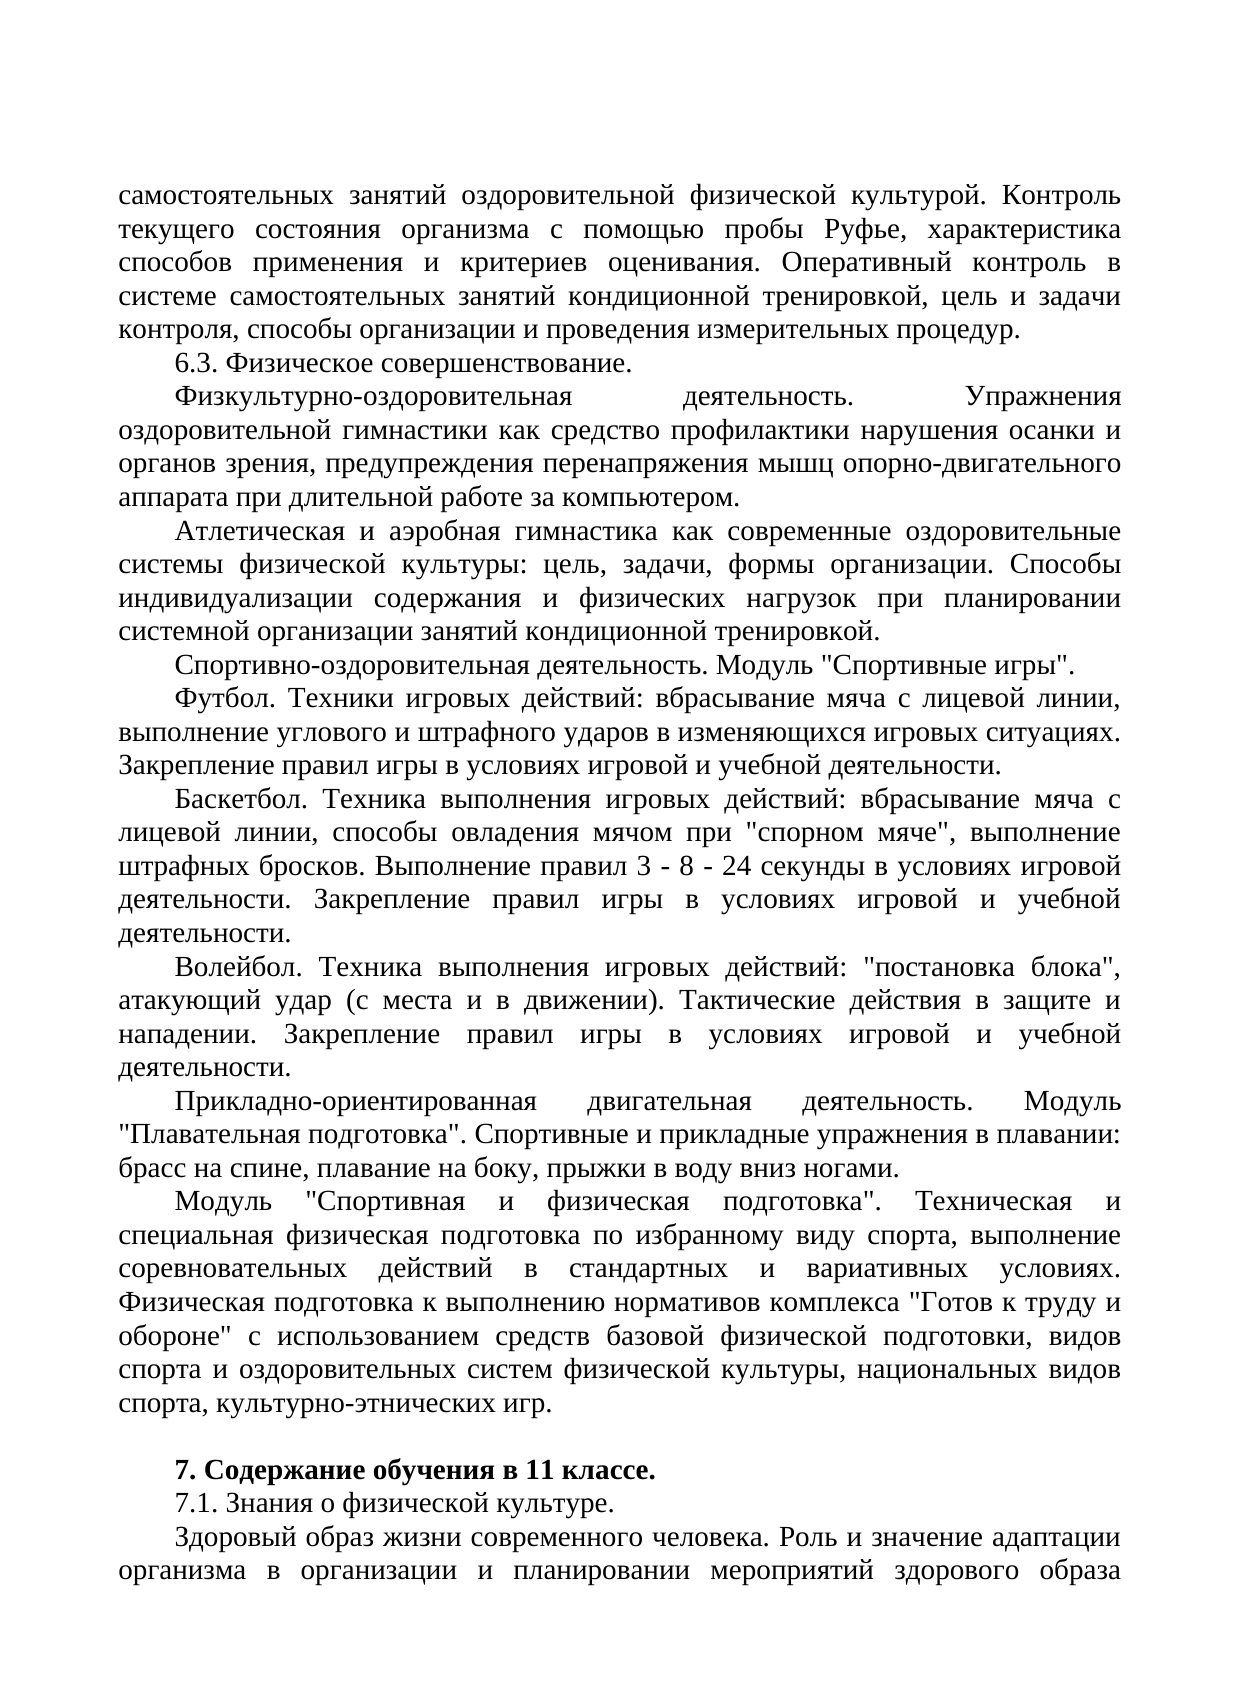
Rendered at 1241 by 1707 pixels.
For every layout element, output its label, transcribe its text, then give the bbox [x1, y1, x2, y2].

text Волейбол. Техника выполнения игровых действий: "постановка блока", атакующий удар (с места и в движении). Тактические действия в защите и нападении. Закрепление правил игры в условиях игровой и учебной деятельности. [118, 949, 1122, 1083]
text Баскетбол. Техника выполнения игровых действий: вбрасывание мяча с лицевой линии, способы овладения мячом при "спорном мяче", выполнение штрафных бросков. Выполнение правил 3 - 8 - 24 секунды в условиях игровой деятельности. Закрепление правил игры в условиях игровой и учебной деятельности. [118, 781, 1122, 949]
text Модуль "Спортивная и физическая подготовка". Техническая и специальная физическая подготовка по избранному виду спорта, выполнение соревновательных действий в стандартных и вариативных условиях. Физическая подготовка к выполнению нормативов комплекса "Готов к труду и обороне" с использованием средств базовой физической подготовки, видов спорта и оздоровительных систем физической культуры, национальных видов спорта, культурно-этнических игр. [118, 1183, 1122, 1418]
text Атлетическая и аэробная гимнастика как современные оздоровительные системы физической культуры: цель, задачи, формы организации. Способы индивидуализации содержания и физических нагрузок при планировании системной организации занятий кондиционной тренировкой. [118, 513, 1122, 647]
text Прикладно-ориентированная двигательная деятельность. Модуль "Плавательная подготовка". Спортивные и прикладные упражнения в плавании: брасс на спине, плавание на боку, прыжки в воду вниз ногами. [118, 1083, 1122, 1183]
text 7. Содержание обучения в 11 классе. [118, 1452, 1122, 1485]
text 6.3. Физическое совершенствование. [118, 345, 1122, 378]
text Футбол. Техники игровых действий: вбрасывание мяча с лицевой линии, выполнение углового и штрафного ударов в изменяющихся игровых ситуациях. Закрепление правил игры в условиях игровой и учебной деятельности. [118, 680, 1122, 781]
text 7.1. Знания о физической культуре. [118, 1485, 1122, 1519]
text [118, 177, 1122, 345]
text Спортивно-оздоровительная деятельность. Модуль "Спортивные игры". [118, 647, 1122, 680]
text Физкультурно-оздоровительная деятельность. Упражнения оздоровительной гимнастики как средство профилактики нарушения осанки и органов зрения, предупреждения перенапряжения мышц опорно-двигательного аппарата при длительной работе за компьютером. [118, 378, 1122, 513]
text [118, 1519, 1122, 1586]
